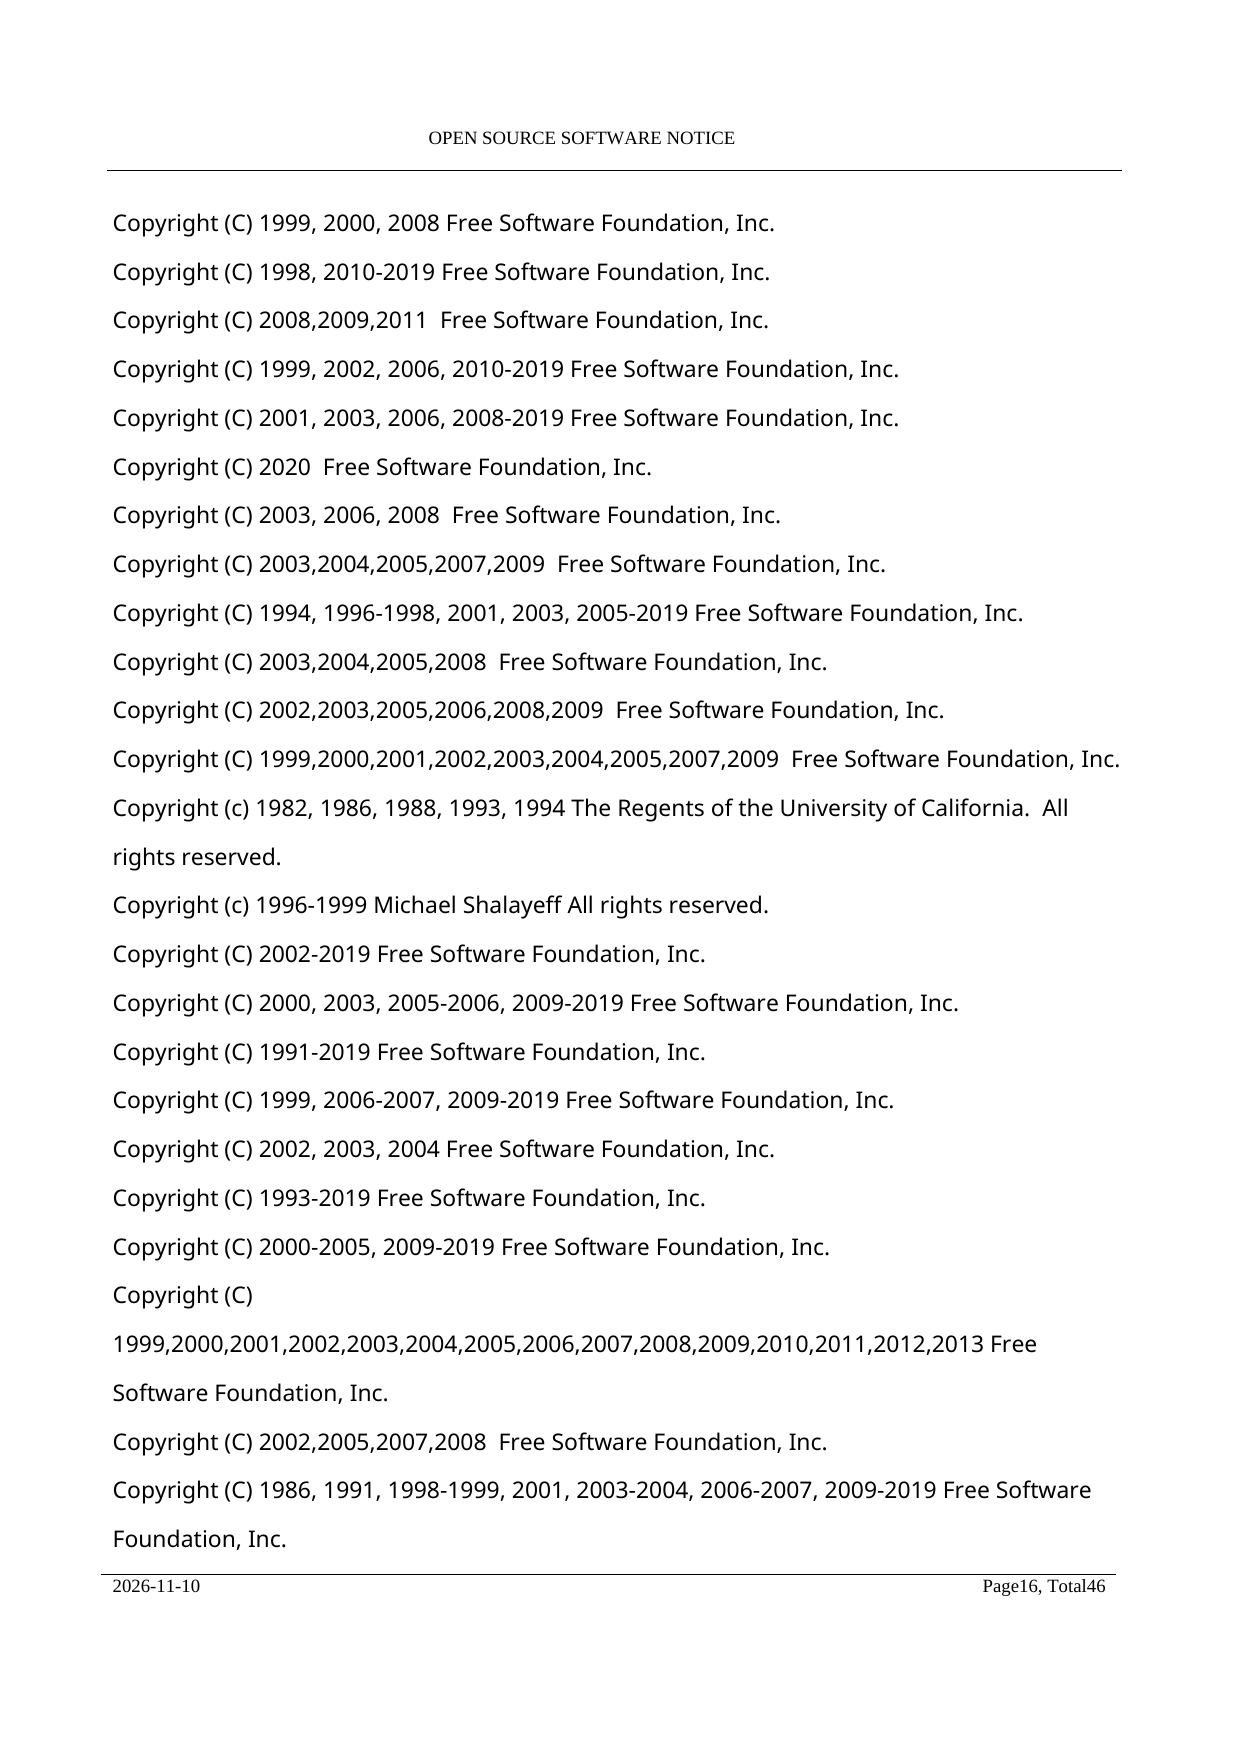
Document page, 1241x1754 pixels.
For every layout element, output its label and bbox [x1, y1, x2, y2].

text [112, 206, 1128, 1555]
